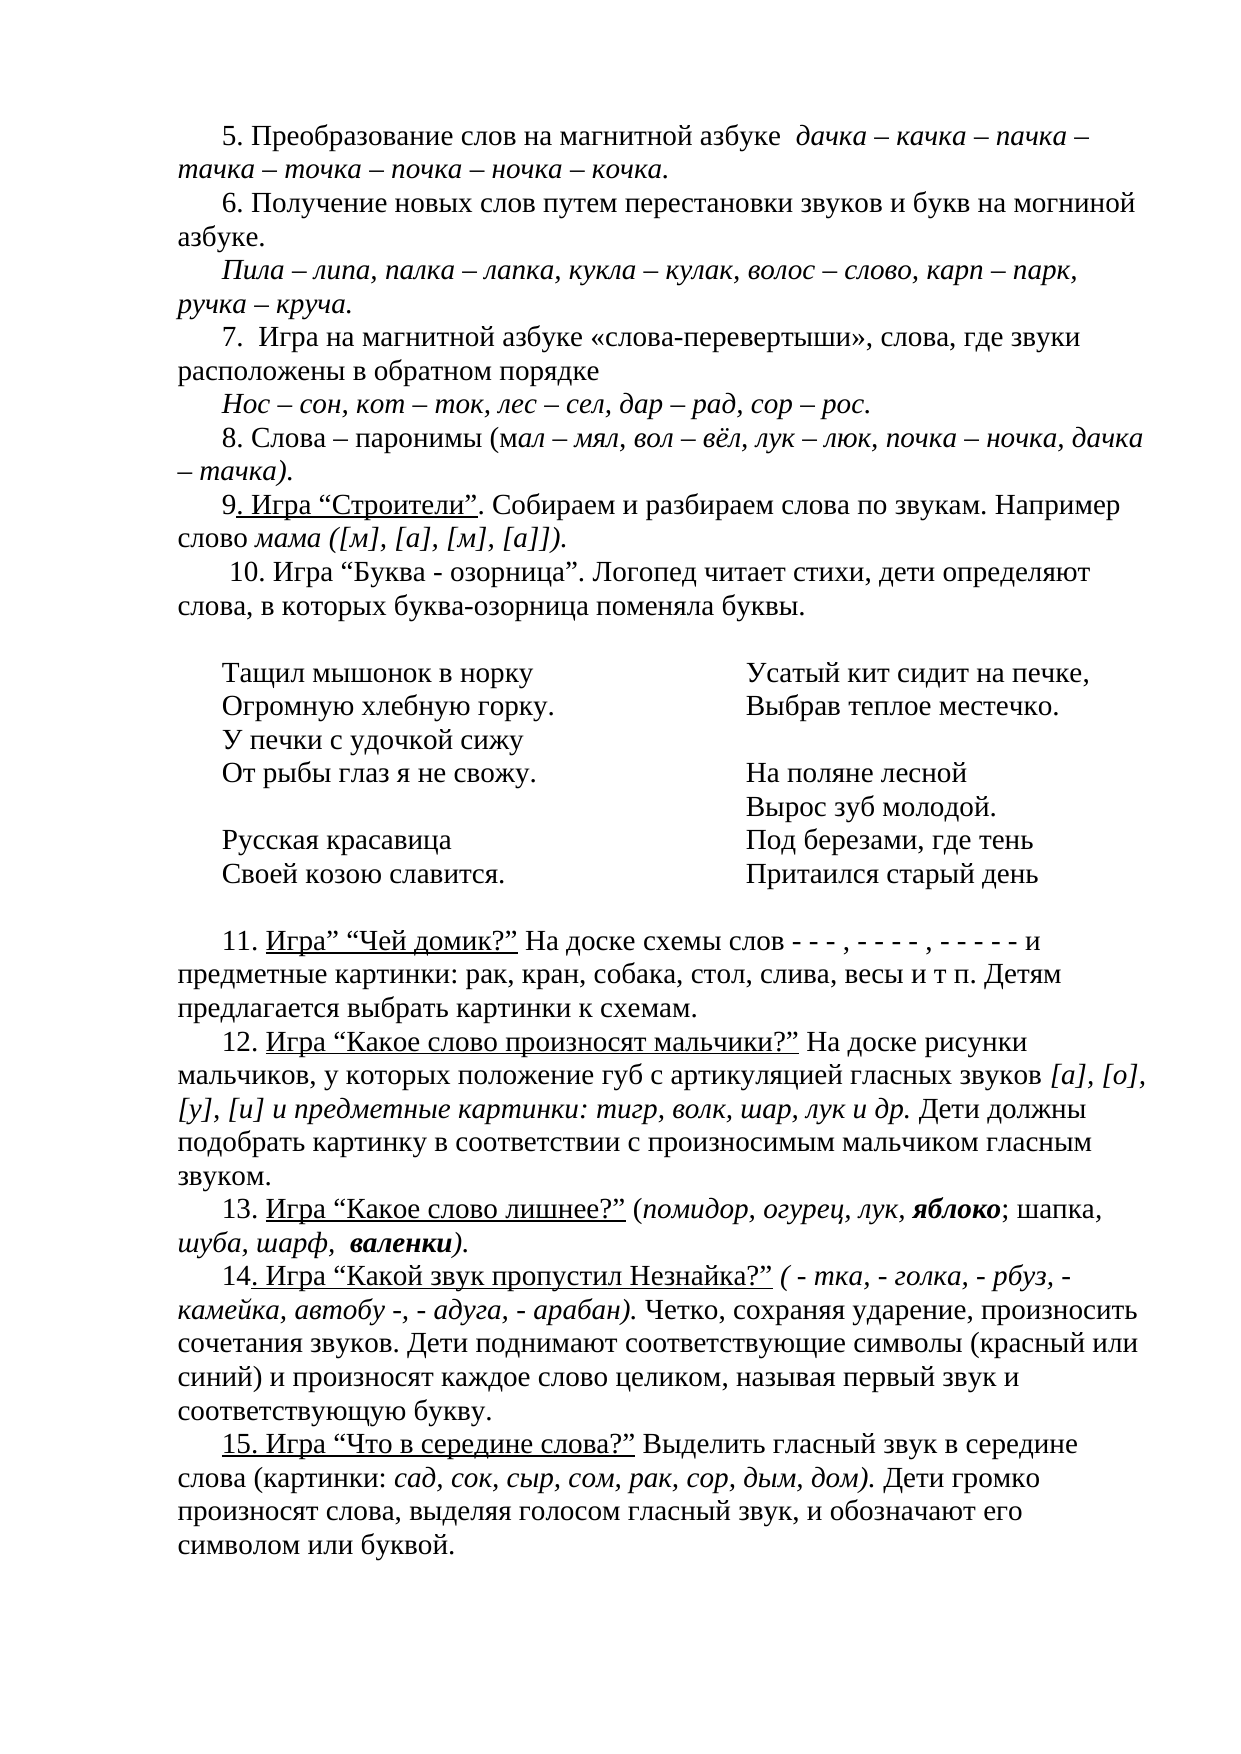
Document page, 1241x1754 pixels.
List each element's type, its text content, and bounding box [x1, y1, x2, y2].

text 8. Слова – паронимы (мал – мял, вол – вёл, лук – люк, почка – ночка, дачка – тачка). [177, 420, 1152, 487]
text 10. Игра “Буква - озорница”. Логопед читает стихи, дети определяют слова, в которых буква-озорница поменяла буквы. [177, 554, 1152, 621]
text Русская красавица [177, 822, 627, 856]
text Притаился старый день [701, 856, 1152, 889]
text 15. Игра “Что в середине слова?” Выделить гласный звук в середине слова (картинки: сад, сок, сыр, сом, рак, сор, дым, дом). Дети громко произносят слова, выделяя голосом гласный звук, и обозначают его символом или буквой. [177, 1426, 1152, 1560]
text 12. Игра “Какое слово произносят мальчики?” На доске рисунки мальчиков, у которых положение губ с артикуляцией гласных звуков [а], [о], [у], [и] и предметные картинки: тигр, волк, шар, лук и др. Дети должны подобрать картинку в соответствии с произносимым мальчиком гласным звуком. [177, 1024, 1152, 1191]
text У печки с удочкой сижу [177, 722, 627, 755]
text Огромную хлебную горку. [177, 688, 627, 722]
text 9. Игра “Строители”. Собираем и разбираем слова по звукам. Например слово мама ([м], [а], [м], [а]]). [177, 487, 1152, 554]
text На поляне лесной [701, 755, 1152, 789]
text Выбрав теплое местечко. [701, 688, 1152, 722]
text 5. Преобразование слов на магнитной азбуке дачка – качка – пачка – тачка – точка – почка – ночка – кочка. [177, 118, 1152, 185]
text От рыбы глаз я не свожу. [177, 755, 627, 789]
text Вырос зуб молодой. [701, 789, 1152, 822]
text Под березами, где тень [701, 822, 1152, 856]
text Своей козою славится. [177, 856, 627, 889]
text Усатый кит сидит на печке, [701, 655, 1152, 688]
text 13. Игра “Какое слово лишнее?” (помидор, огурец, лук, яблоко; шапка, шуба, шарф, валенки). [177, 1191, 1152, 1258]
text 6. Получение новых слов путем перестановки звуков и букв на могниной азбуке. [177, 185, 1152, 252]
text 11. Игра” “Чей домик?” На доске схемы слов - - - , - - - - , - - - - - и предметные картинки: рак, кран, собака, стол, слива, весы и т п. Детям предлагается выбрать картинки к схемам. [177, 923, 1152, 1024]
text Тащил мышонок в норку [177, 655, 627, 688]
text 7. Игра на магнитной азбуке «слова-перевертыши», слова, где звуки расположены в обратном порядке [177, 319, 1152, 386]
text Нос – сон, кот – ток, лес – сел, дар – рад, сор – рос. [177, 386, 1152, 420]
text 14. Игра “Какой звук пропустил Незнайка?” ( - тка, - голка, - рбуз, - камейка, автобу -, - адуга, - арабан). Четко, сохраняя ударение, произносить сочетания звуков. Дети поднимают соответствующие символы (красный или синий) и произносят каждое слово целиком, называя первый звук и соответствующую букву. [177, 1258, 1152, 1426]
text Пила – липа, палка – лапка, кукла – кулак, волос – слово, карп – парк, ручка – круча. [177, 252, 1152, 319]
